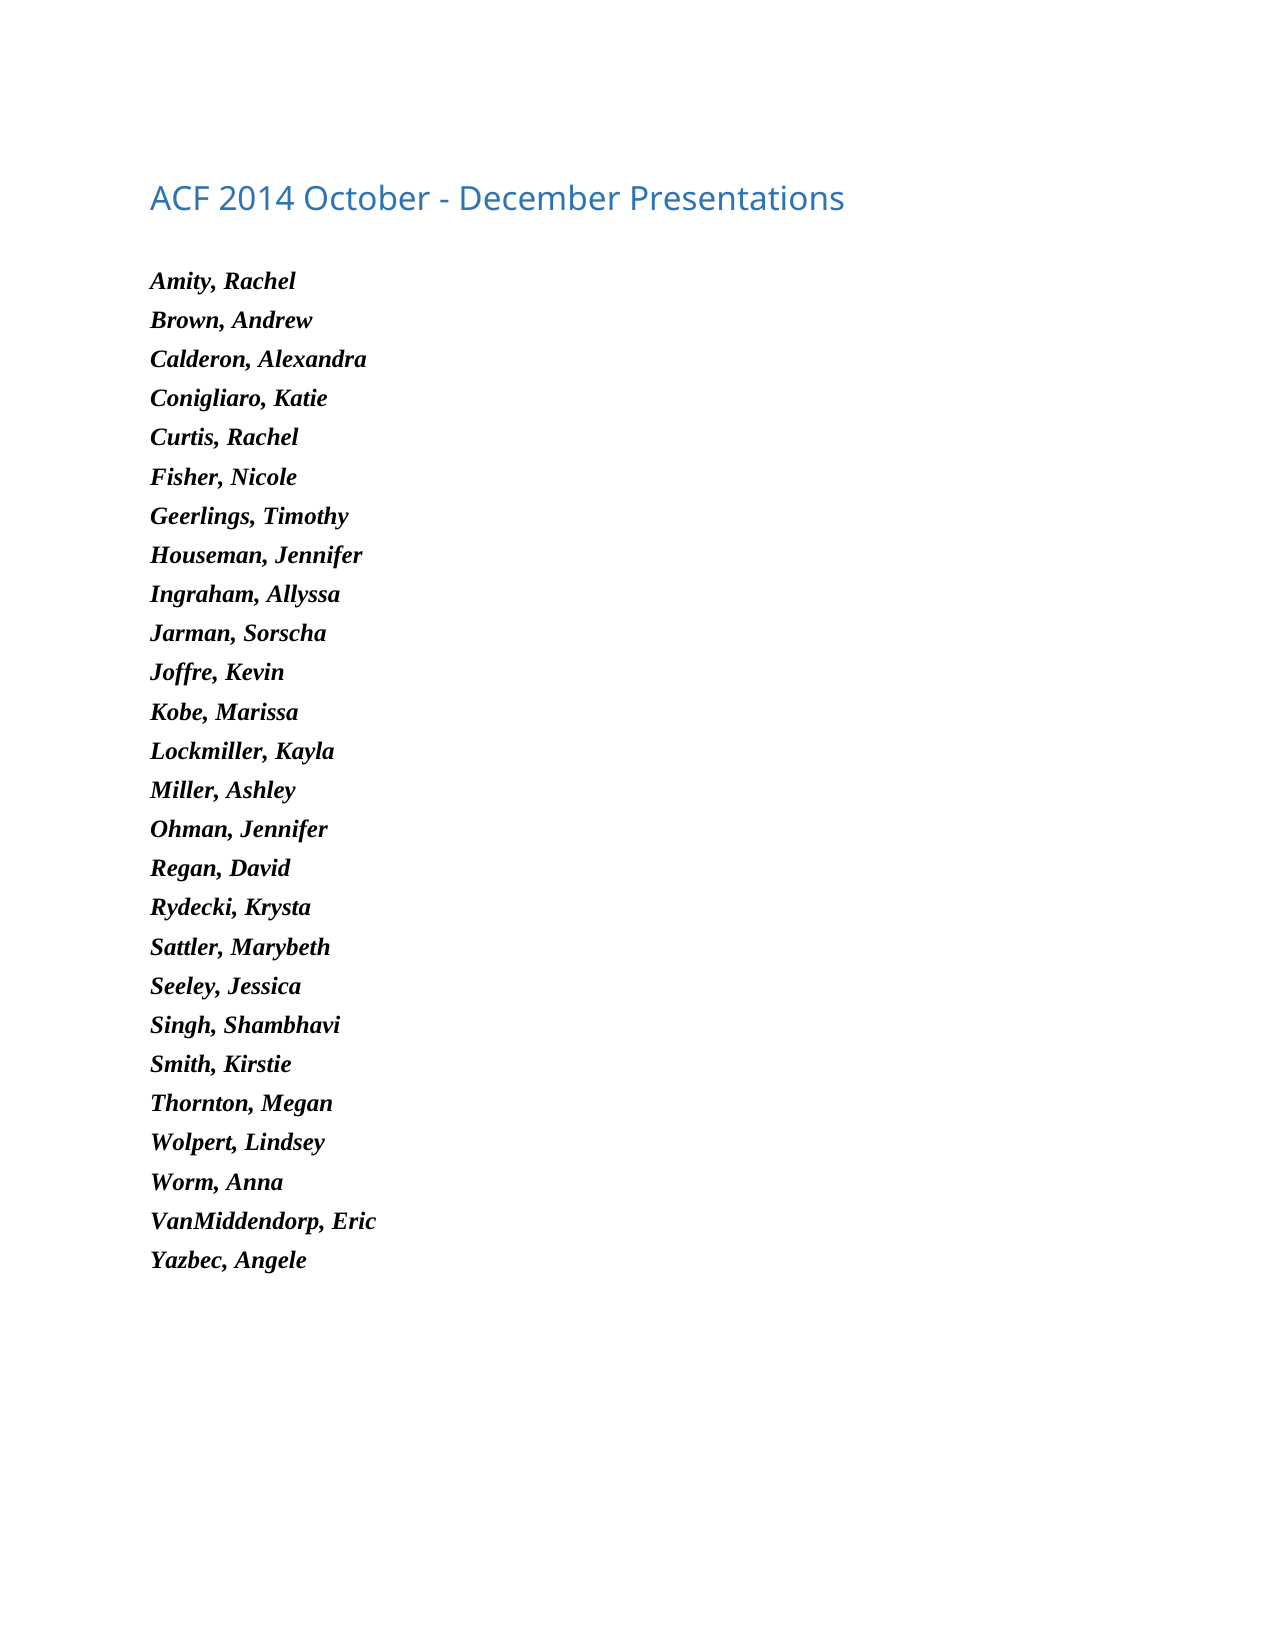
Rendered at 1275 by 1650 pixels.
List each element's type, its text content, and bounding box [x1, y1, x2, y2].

text Thornton, Megan 14 [150, 1088, 1125, 1117]
text Joffre, Kevin 7 [150, 657, 1125, 686]
text Smith, Kirstie 14 [150, 1049, 1125, 1078]
text Fisher, Nicole 4 [150, 462, 1125, 490]
text Conigliaro, Katie 2 [150, 383, 1125, 412]
text Singh, Shambhavi 14 [150, 1010, 1125, 1039]
text Geerlings, Timothy 4 [150, 501, 1125, 529]
text Regan, David 10 [150, 853, 1125, 882]
text Yazbec, Angele 17 [150, 1245, 1125, 1274]
text Kobe, Marissa 7 [150, 697, 1125, 725]
text Sattler, Marybeth 12 [150, 932, 1125, 960]
text Lockmiller, Kayla 8 [150, 736, 1125, 764]
text Amity, Rachel 1 [150, 266, 1125, 294]
text Miller, Ashley 9 [150, 775, 1125, 804]
text Jarman, Sorscha 5 [150, 618, 1125, 647]
text Worm, Anna 16 [150, 1167, 1125, 1195]
text Rydecki, Krysta 12 [150, 892, 1125, 921]
text VanMiddendorp, Eric 16 [150, 1206, 1125, 1234]
text Houseman, Jennifer 4 [150, 540, 1125, 569]
text Seeley, Jessica 13 [150, 971, 1125, 999]
text Ohman, Jennifer 10 [150, 814, 1125, 843]
text Calderon, Alexandra 1 [150, 344, 1125, 373]
text Curtis, Rachel 3 [150, 422, 1125, 451]
subtitle ACF 2014 October - December Presentations [150, 175, 1125, 220]
text Wolpert, Lindsey 15 [150, 1127, 1125, 1156]
text Brown, Andrew 1 [150, 305, 1125, 334]
text Ingraham, Allyssa 5 [150, 579, 1125, 608]
